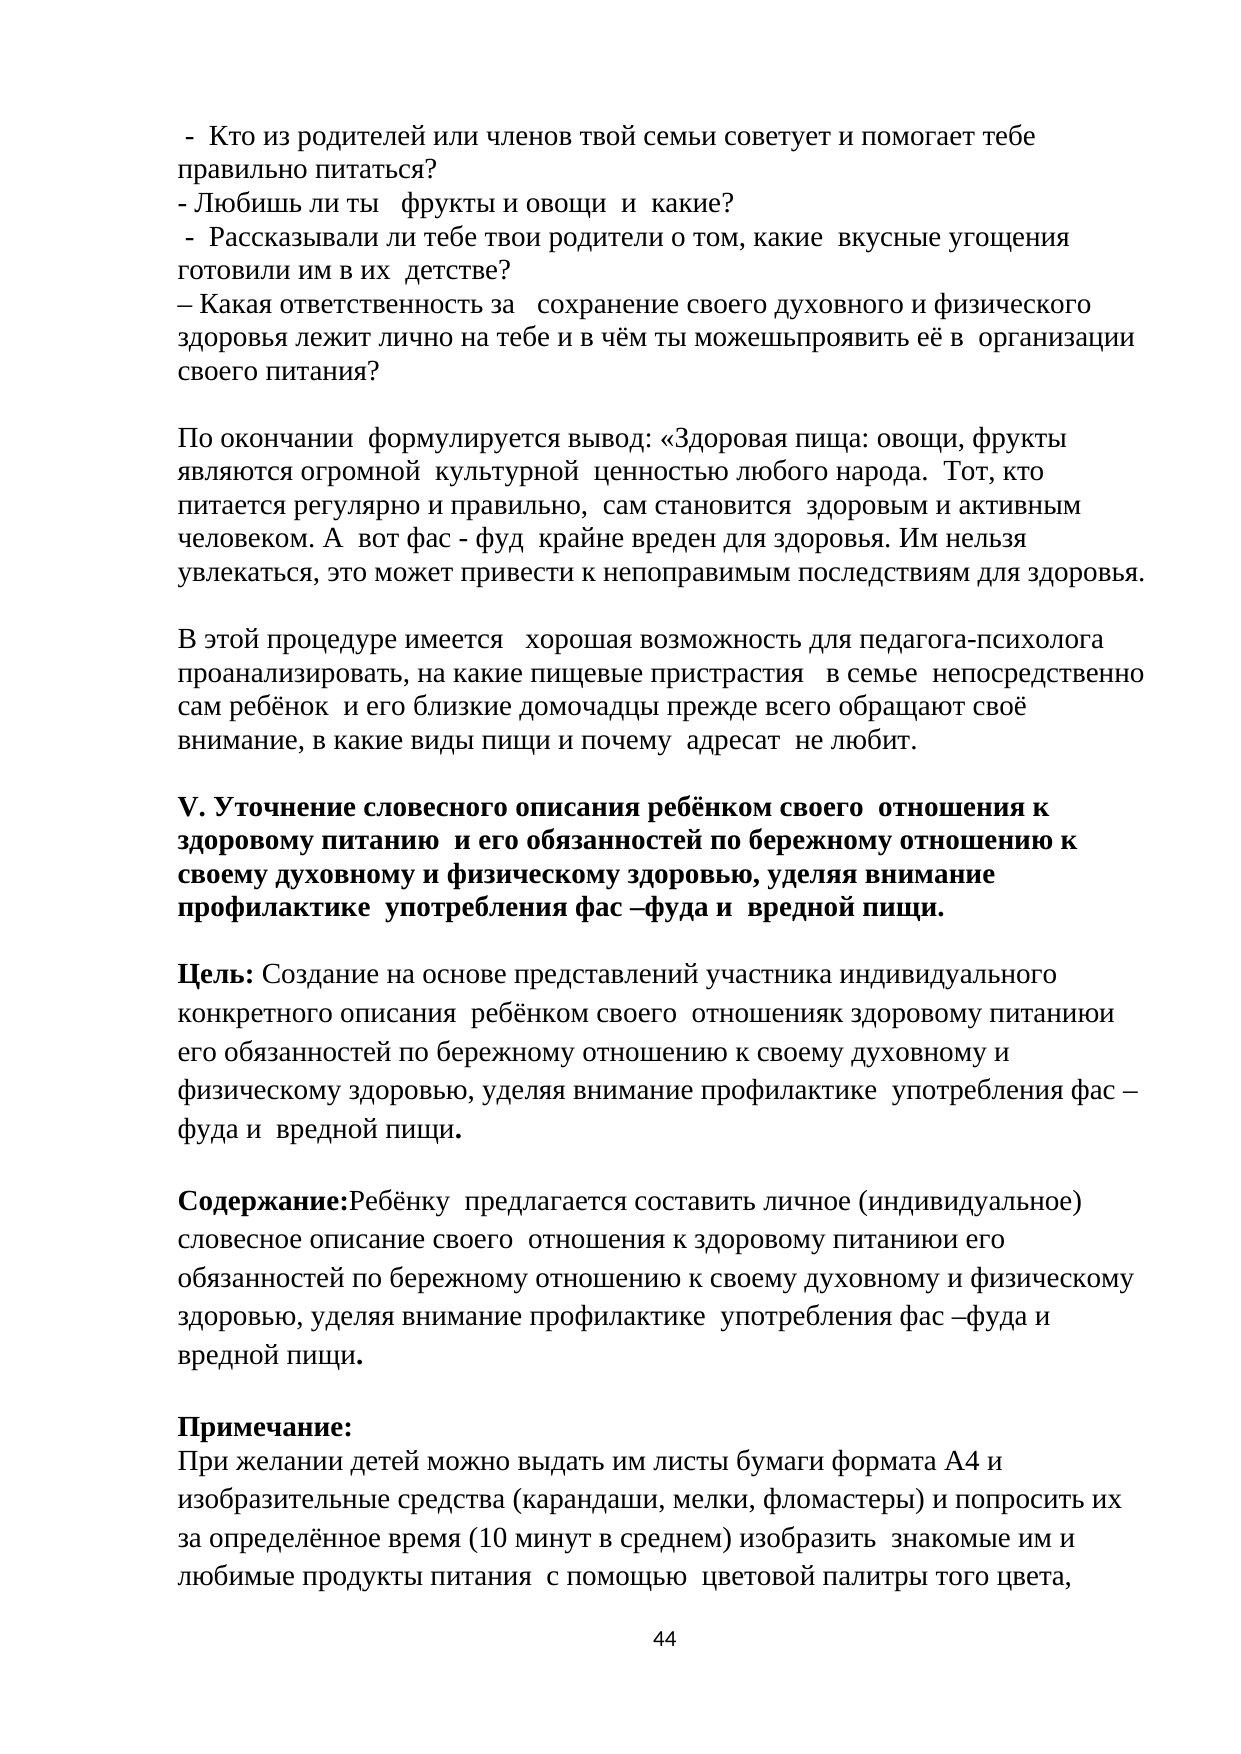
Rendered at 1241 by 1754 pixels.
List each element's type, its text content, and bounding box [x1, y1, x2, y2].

list V. Уточнение словесного описания ребёнком своего отношения к здоровому питанию и его обязанностей по бережному отношению к своему духовному и физическому здоровью, уделяя внимание профилактике употребления фас –фуда и вредной пищи. [177, 789, 1152, 923]
list Примечание: [177, 1409, 1152, 1443]
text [177, 1443, 1152, 1592]
text - Любишь ли ты фрукты и овощи и какие? [177, 185, 1152, 219]
text - Рассказывали ли тебе твои родители о том, какие вкусные угощения готовили им в их детстве? – Какая ответственность за сохранение своего духовного и физического здоровья лежит лично на тебе и в чём ты можешьпроявить её в организации своего питания? [177, 219, 1152, 386]
list Содержание:Ребёнку предлагается составить личное (индивидуальное) словесное описание своего отношения к здоровому питаниюи его обязанностей по бережному отношению к своему духовному и физическому здоровью, уделяя внимание профилактике употребления фас –фуда и вредной пищи. [177, 1183, 1152, 1371]
list Цель: Создание на основе представлений участника индивидуального конкретного описания ребёнком своего отношенияк здоровому питаниюи его обязанностей по бережному отношению к своему духовному и физическому здоровью, уделяя внимание профилактике употребления фас –фуда и вредной пищи. [177, 957, 1152, 1144]
list По окончании формулируется вывод: «Здоровая пища: овощи, фрукты являются огромной культурной ценностью любого народа. Тот, кто питается регулярно и правильно, сам становится здоровым и активным человеком. А вот фас - фуд крайне вреден для здоровья. Им нельзя увлекаться, это может привести к непоправимым последствиям для здоровья. [177, 420, 1152, 588]
list В этой процедуре имеется хорошая возможность для педагога-психолога проанализировать, на какие пищевые пристрастия в семье непосредственно сам ребёнок и его близкие домочадцы прежде всего обращают своё внимание, в какие виды пищи и почему адресат не любит. [177, 621, 1152, 755]
text - Кто из родителей или членов твой семьи советует и помогает тебе правильно питаться? [177, 118, 1152, 185]
